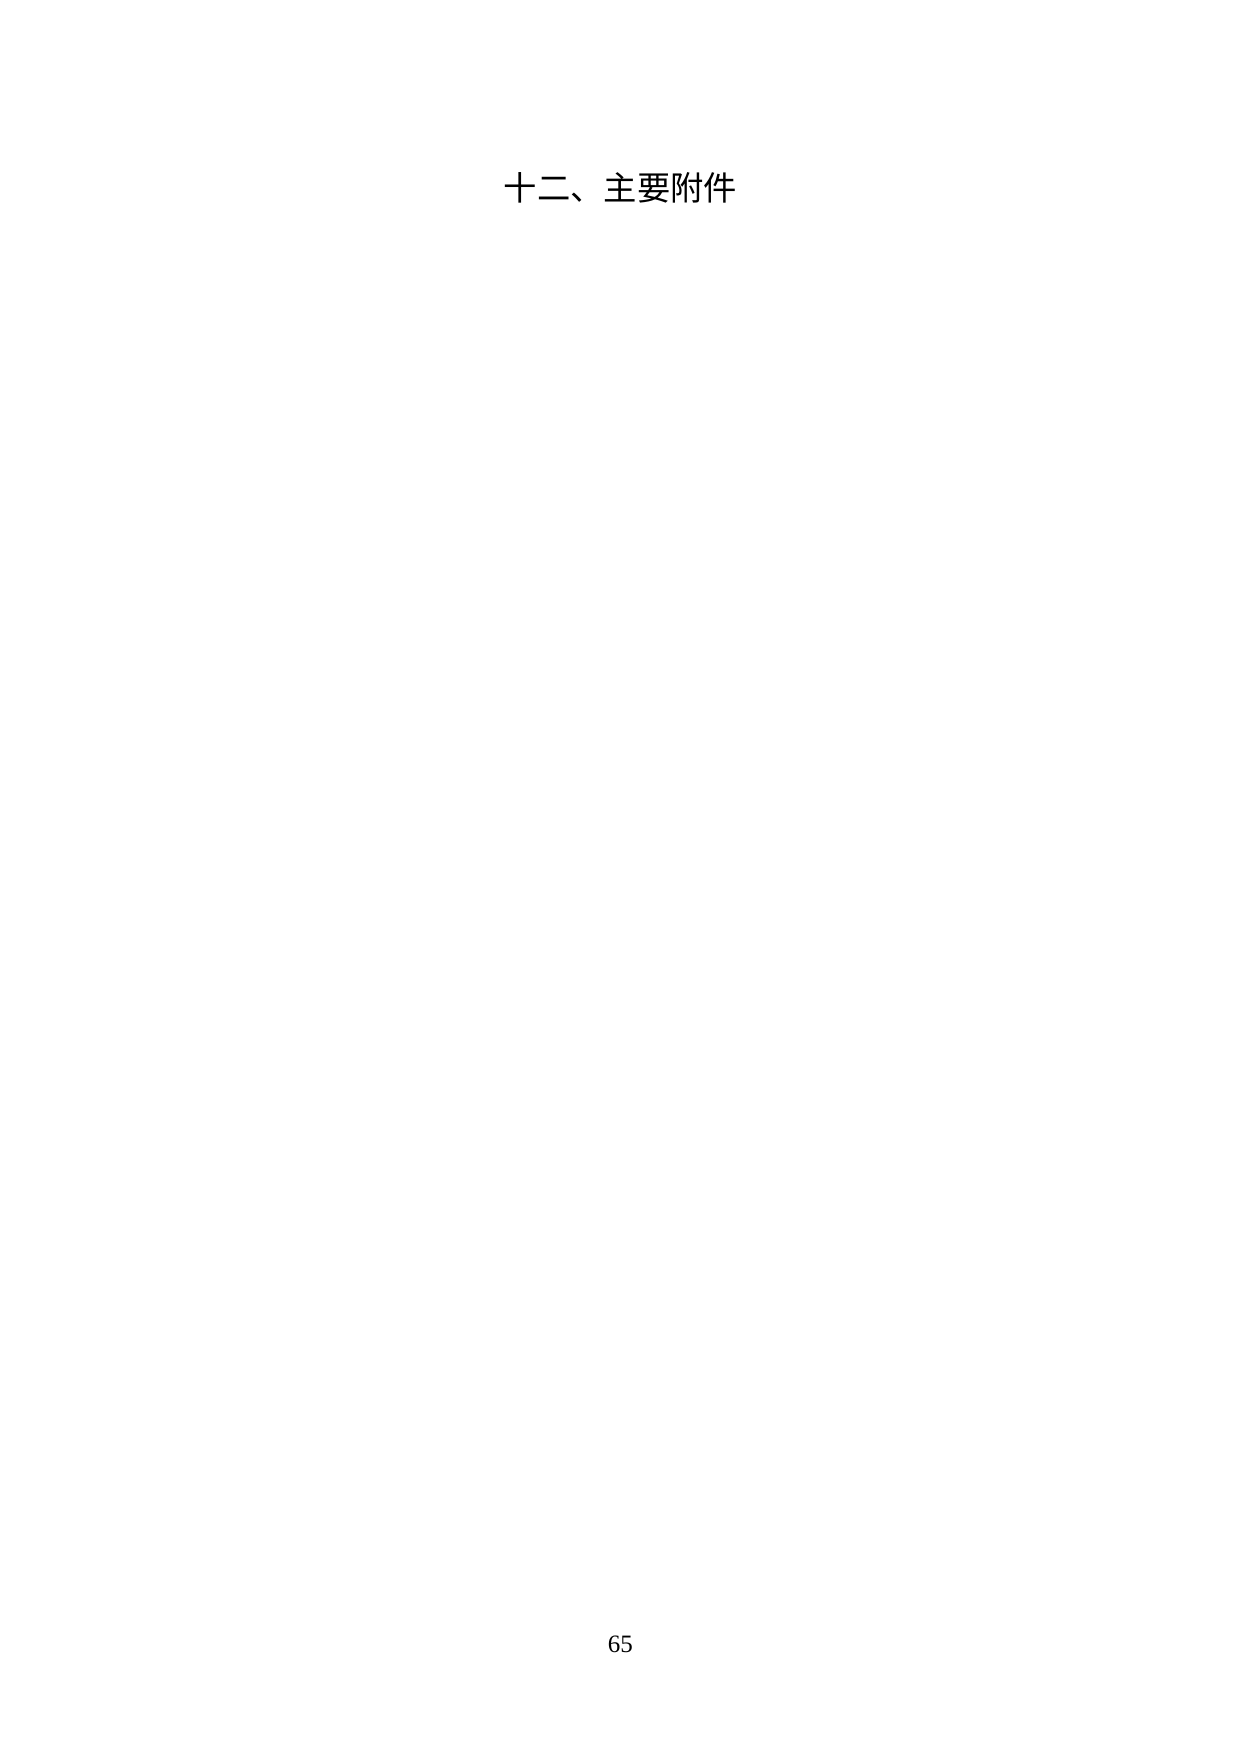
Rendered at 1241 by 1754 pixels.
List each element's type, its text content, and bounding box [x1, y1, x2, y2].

subtitle 十二、主要附件 [187, 162, 1053, 210]
